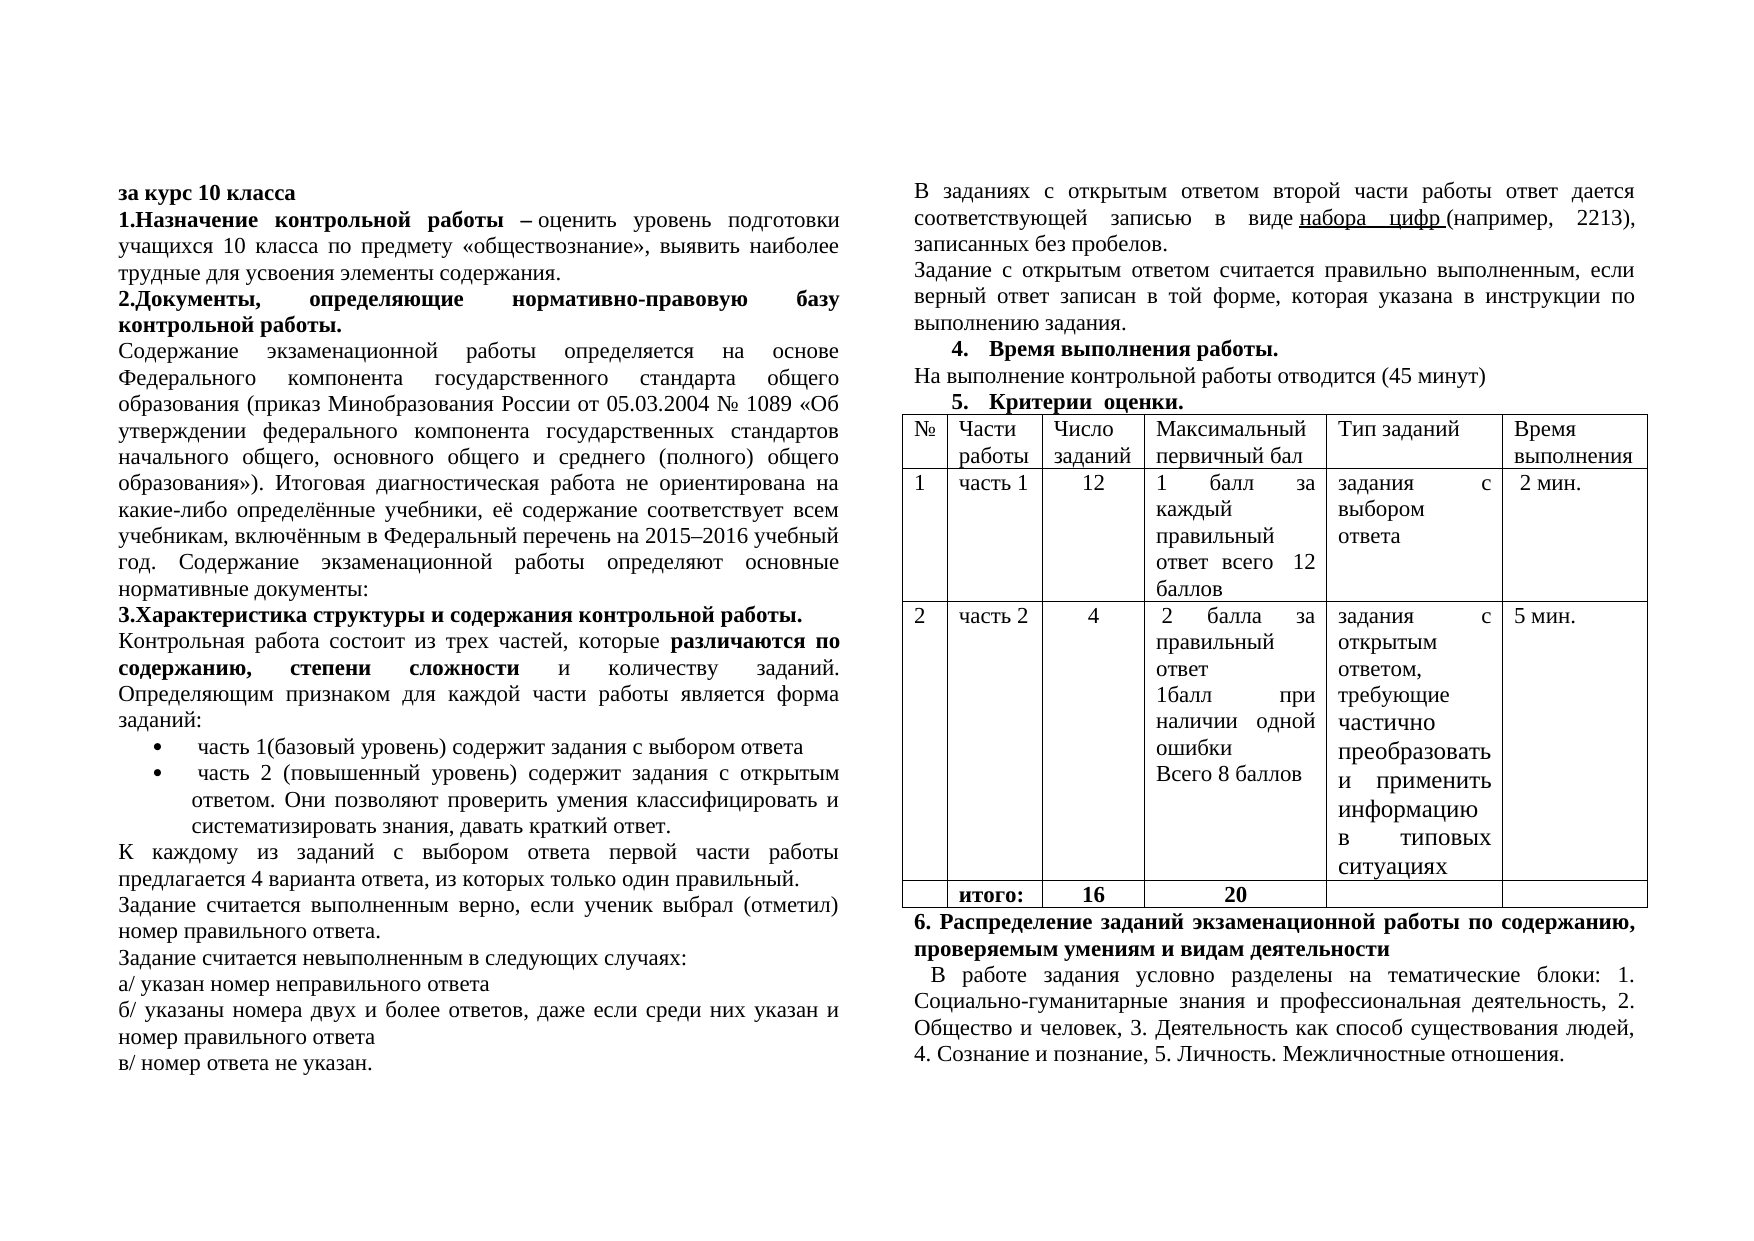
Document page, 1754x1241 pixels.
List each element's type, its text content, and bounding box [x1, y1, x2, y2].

list часть 1(базовый уровень) содержит задания с выбором ответа [154, 733, 840, 759]
text Задание с открытым ответом считается правильно выполненным, если верный ответ записан в той форме, которая указана в инструкции по выполнению задания. [914, 256, 1636, 335]
table_cell 4 [1043, 602, 1144, 880]
text 6. Распределение заданий экзаменационной работы по содержанию, проверяемым умениям и видам деятельности [914, 908, 1636, 961]
table_cell 16 [1043, 881, 1144, 907]
table_cell 2 балла за правильный ответ 1балл при наличии одной ошибки Всего 8 баллов [1145, 602, 1326, 880]
table_header Части работы [948, 415, 1042, 468]
text а/ указан номер неправильного ответа [118, 970, 840, 996]
table_cell часть 1 [948, 469, 1042, 601]
text К каждому из заданий с выбором ответа первой части работы предлагается 4 варианта ответа, из которых только один правильный. [118, 838, 840, 891]
text Контрольная работа состоит из трех частей, которые различаются по содержанию, степени сложности и количеству заданий. Определяющим признаком для каждой части работы является форма заданий: [118, 627, 840, 733]
table_cell 12 [1043, 469, 1144, 601]
table_cell [903, 881, 947, 907]
table_cell 20 [1145, 881, 1326, 907]
table_cell [1327, 881, 1502, 907]
text Содержание экзаменационной работы определяется на основе Федерального компонента государственного стандарта общего образования (приказ Минобразования России от 05.03.2004 № 1089 «Об утверждении федерального компонента государственных стандартов начального общего, основного общего и среднего (полного) общего образования»). Итоговая диагностическая работа не ориентирована на какие-либо определённые учебники, её содержание соответствует всем учебникам, включённым в Федеральный перечень на 2015–2016 учебный год. Содержание экзаменационной работы определяют основные нормативные документы: [118, 338, 840, 601]
table_cell итого: [948, 881, 1042, 907]
text 2.Документы, определяющие нормативно-правовую базу контрольной работы. [118, 285, 840, 338]
list часть 2 (повышенный уровень) содержит задания с открытым ответом. Они позволяют проверить умения классифицировать и систематизировать знания, давать краткий ответ. [154, 759, 840, 838]
list Время выполнения работы. [951, 335, 1636, 362]
text в/ номер ответа не указан. [118, 1049, 840, 1076]
text На выполнение контрольной работы отводится (45 минут) [914, 362, 1636, 388]
text В работе задания условно разделены на тематические блоки: 1. Социально-гуманитарные знания и профессиональная деятельность, 2. Общество и человек, 3. Деятельность как способ существования людей, 4. Сознание и познание, 5. Личность. Межличностные отношения. [914, 961, 1636, 1066]
table_cell часть 2 [948, 602, 1042, 880]
list Критерии оценки. [951, 388, 1636, 414]
table_cell задания с открытым ответом, требующие частично преобразовать и применить информацию в типовых ситуациях [1327, 602, 1502, 880]
table_cell 1 [903, 469, 947, 601]
table_header Максимальный первичный бал [1145, 415, 1326, 468]
text Задание считается выполненным верно, если ученик выбрал (отметил) номер правильного ответа. [118, 891, 840, 944]
text Задание считается невыполненным в следующих случаях: [118, 944, 840, 970]
table_cell 2 [903, 602, 947, 880]
text В заданиях с открытым ответом второй части работы ответ дается соответствующей записью в виде набора цифр (например, 2213), записанных без пробелов. [914, 177, 1636, 256]
table_cell задания с выбором ответа [1327, 469, 1502, 601]
table_cell [1503, 881, 1647, 907]
table_header Тип заданий [1327, 415, 1502, 468]
text 3.Характеристика структуры и содержания контрольной работы. [118, 601, 840, 627]
text б/ указаны номера двух и более ответов, даже если среди них указан и номер правильного ответа [118, 996, 840, 1049]
table_header Число заданий [1043, 415, 1144, 468]
text 1.Назначение контрольной работы – оценить уровень подготовки учащихся 10 класса по предмету «обществознание», выявить наиболее трудные для усвоения элементы содержания. [118, 206, 840, 285]
table_cell 5 мин. [1503, 602, 1647, 880]
text за курс 10 класса [118, 177, 840, 206]
table_cell 2 мин. [1503, 469, 1647, 601]
table_cell 1 балл за каждый правильный ответ всего 12 баллов [1145, 469, 1326, 601]
table_header № [903, 415, 947, 468]
table_header Время выполнения [1503, 415, 1647, 468]
